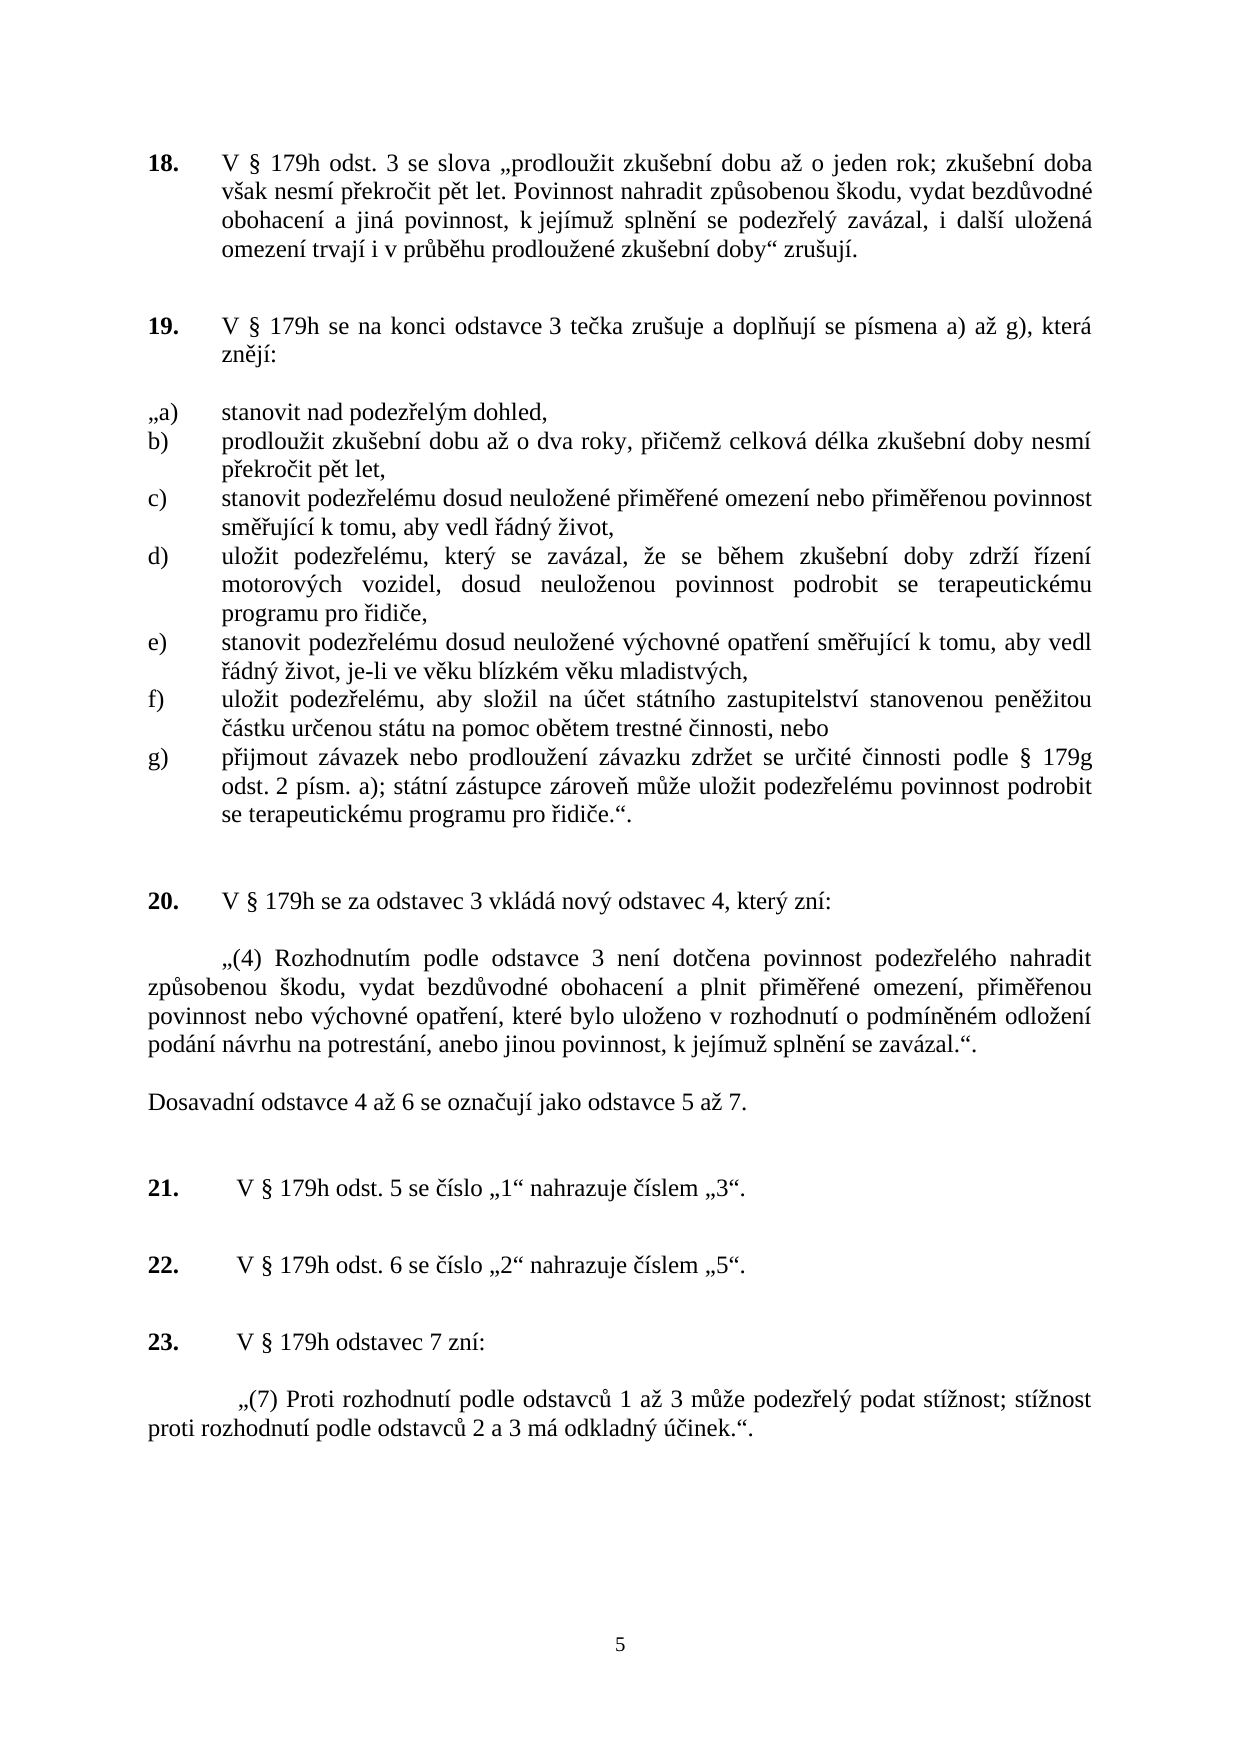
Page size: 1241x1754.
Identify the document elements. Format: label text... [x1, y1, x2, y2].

text 23. V § 179h odstavec 7 zní: [148, 1327, 1093, 1356]
text Dosavadní odstavce 4 až 6 se označují jako odstavce 5 až 7. [148, 1087, 1093, 1116]
text e) stanovit podezřelému dosud neuložené výchovné opatření směřující k tomu, aby vedl řádný život, je-li ve věku blízkém věku mladistvých, [148, 627, 1093, 684]
text „(4) Rozhodnutím podle odstavce 3 není dotčena povinnost podezřelého nahradit způsobenou škodu, vydat bezdůvodné obohacení a plnit přiměřené omezení, přiměřenou povinnost nebo výchovné opatření, které bylo uloženo v rozhodnutí o podmíněném odložení podání návrhu na potrestání, anebo jinou povinnost, k jejímuž splnění se zavázal.“. [148, 943, 1093, 1058]
text c) stanovit podezřelému dosud neuložené přiměřené omezení nebo přiměřenou povinnost směřující k tomu, aby vedl řádný život, [148, 483, 1093, 541]
text 20. V § 179h se za odstavec 3 vkládá nový odstavec 4, který zní: [148, 886, 1093, 914]
text „(7) Proti rozhodnutí podle odstavců 1 až 3 může podezřelý podat stížnost; stížnost proti rozhodnutí podle odstavců 2 a 3 má odkladný účinek.“. [148, 1384, 1093, 1442]
text d) uložit podezřelému, který se zavázal, že se během zkušební doby zdrží řízení motorových vozidel, dosud neuloženou povinnost podrobit se terapeutickému programu pro řidiče, [148, 541, 1093, 627]
text 22. V § 179h odst. 6 se číslo „2“ nahrazuje číslem „5“. [148, 1250, 1093, 1279]
text g) přijmout závazek nebo prodloužení závazku zdržet se určité činnosti podle § 179g odst. 2 písm. a); státní zástupce zároveň může uložit podezřelému povinnost podrobit se terapeutickému programu pro řidiče.“. [148, 742, 1093, 828]
text „a) stanovit nad podezřelým dohled, [148, 397, 1093, 426]
text f) uložit podezřelému, aby složil na účet státního zastupitelství stanovenou peněžitou částku určenou státu na pomoc obětem trestné činnosti, nebo [148, 684, 1093, 742]
text 21. V § 179h odst. 5 se číslo „1“ nahrazuje číslem „3“. [148, 1173, 1093, 1202]
text b) prodloužit zkušební dobu až o dva roky, přičemž celková délka zkušební doby nesmí překročit pět let, [148, 426, 1093, 483]
text 18. V § 179h odst. 3 se slova „prodloužit zkušební dobu až o jeden rok; zkušební doba však nesmí překročit pět let. Povinnost nahradit způsobenou škodu, vydat bezdůvodné obohacení a jiná povinnost, k jejímuž splnění se podezřelý zavázal, i další uložená omezení trvají i v průběhu prodloužené zkušební doby“ zrušují. [148, 148, 1093, 263]
text 19. V § 179h se na konci odstavce 3 tečka zrušuje a doplňují se písmena a) až g), která znějí: [148, 311, 1093, 368]
